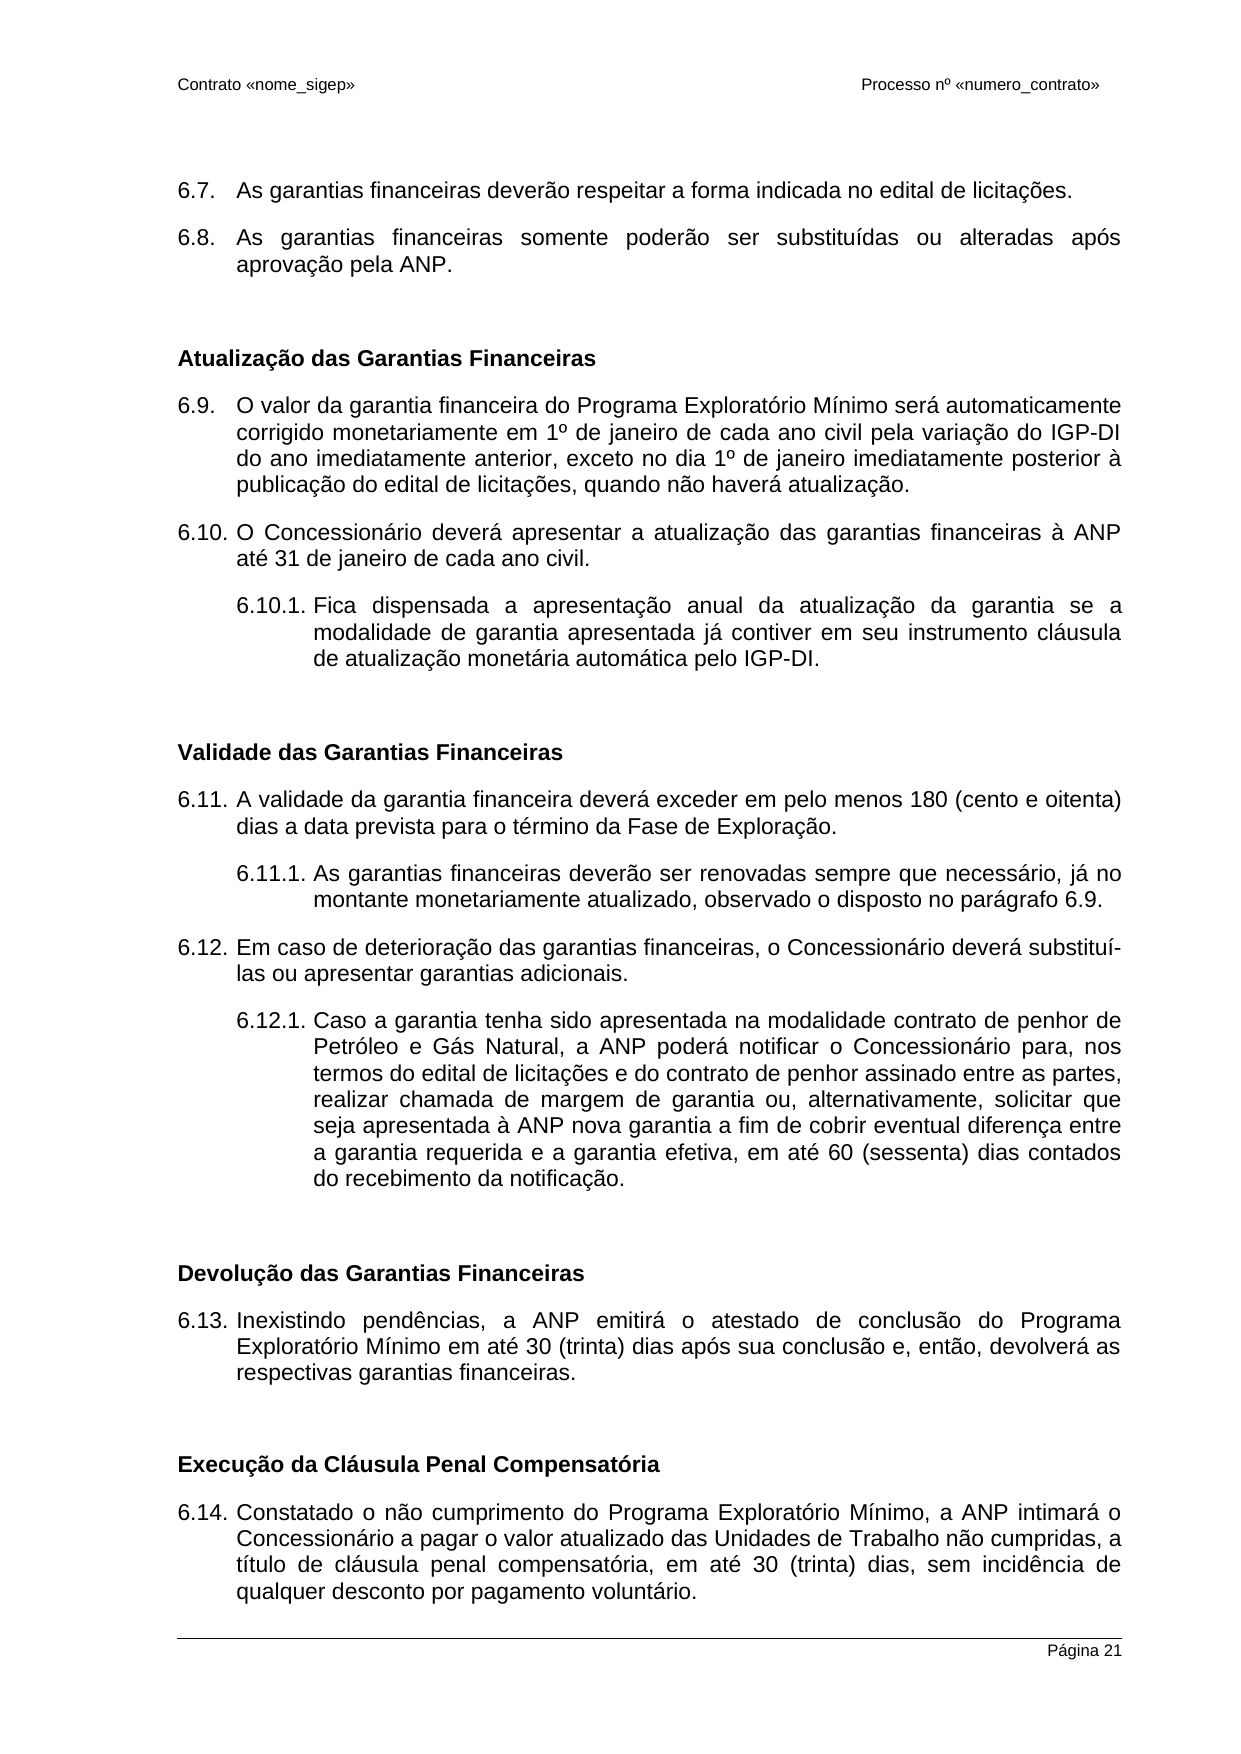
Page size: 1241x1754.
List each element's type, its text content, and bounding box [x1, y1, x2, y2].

text O Concessionário deverá apresentar a atualização das garantias financeiras à ANP até 31 de janeiro de cada ano civil. [177, 518, 1122, 571]
text As garantias financeiras somente poderão ser substituídas ou alteradas após aprovação pela ANP. [177, 224, 1122, 277]
text Constatado o não cumprimento do Programa Exploratório Mínimo, a ANP intimará o Concessionário a pagar o valor atualizado das Unidades de Trabalho não cumpridas, a título de cláusula penal compensatória, em até 30 (trinta) dias, sem incidência de qualquer desconto por pagamento voluntário. [177, 1499, 1122, 1604]
text Atualização das Garantias Financeiras [177, 345, 1122, 371]
text Em caso de deterioração das garantias financeiras, o Concessionário deverá substituí-las ou apresentar garantias adicionais. [177, 933, 1122, 986]
text Fica dispensada a apresentação anual da atualização da garantia se a modalidade de garantia apresentada já contiver em seu instrumento cláusula de atualização monetária automática pelo IGP-DI. [236, 592, 1122, 671]
text Execução da Cláusula Penal Compensatória [177, 1451, 1122, 1478]
text Devolução das Garantias Financeiras [177, 1259, 1122, 1286]
text Inexistindo pendências, a ANP emitirá o atestado de conclusão do Programa Exploratório Mínimo em até 30 (trinta) dias após sua conclusão e, então, devolverá as respectivas garantias financeiras. [177, 1307, 1122, 1386]
text Validade das Garantias Financeiras [177, 739, 1122, 766]
text Caso a garantia tenha sido apresentada na modalidade contrato de penhor de Petróleo e Gás Natural, a ANP poderá notificar o Concessionário para, nos termos do edital de licitações e do contrato de penhor assinado entre as partes, realizar chamada de margem de garantia ou, alternativamente, solicitar que seja apresentada à ANP nova garantia a fim de cobrir eventual diferença entre a garantia requerida e a garantia efetiva, em até 60 (sessenta) dias contados do recebimento da notificação. [236, 1007, 1122, 1191]
text O valor da garantia financeira do Programa Exploratório Mínimo será automaticamente corrigido monetariamente em 1º de janeiro de cada ano civil pela variação do IGP-DI do ano imediatamente anterior, exceto no dia 1º de janeiro imediatamente posterior à publicação do edital de licitações, quando não haverá atualização. [177, 392, 1122, 498]
text As garantias financeiras deverão respeitar a forma indicada no edital de licitações. [177, 177, 1122, 203]
text As garantias financeiras deverão ser renovadas sempre que necessário, já no montante monetariamente atualizado, observado o disposto no parágrafo 6.9. [236, 860, 1122, 913]
text A validade da garantia financeira deverá exceder em pelo menos 180 (cento e oitenta) dias a data prevista para o término da Fase de Exploração. [177, 786, 1122, 839]
